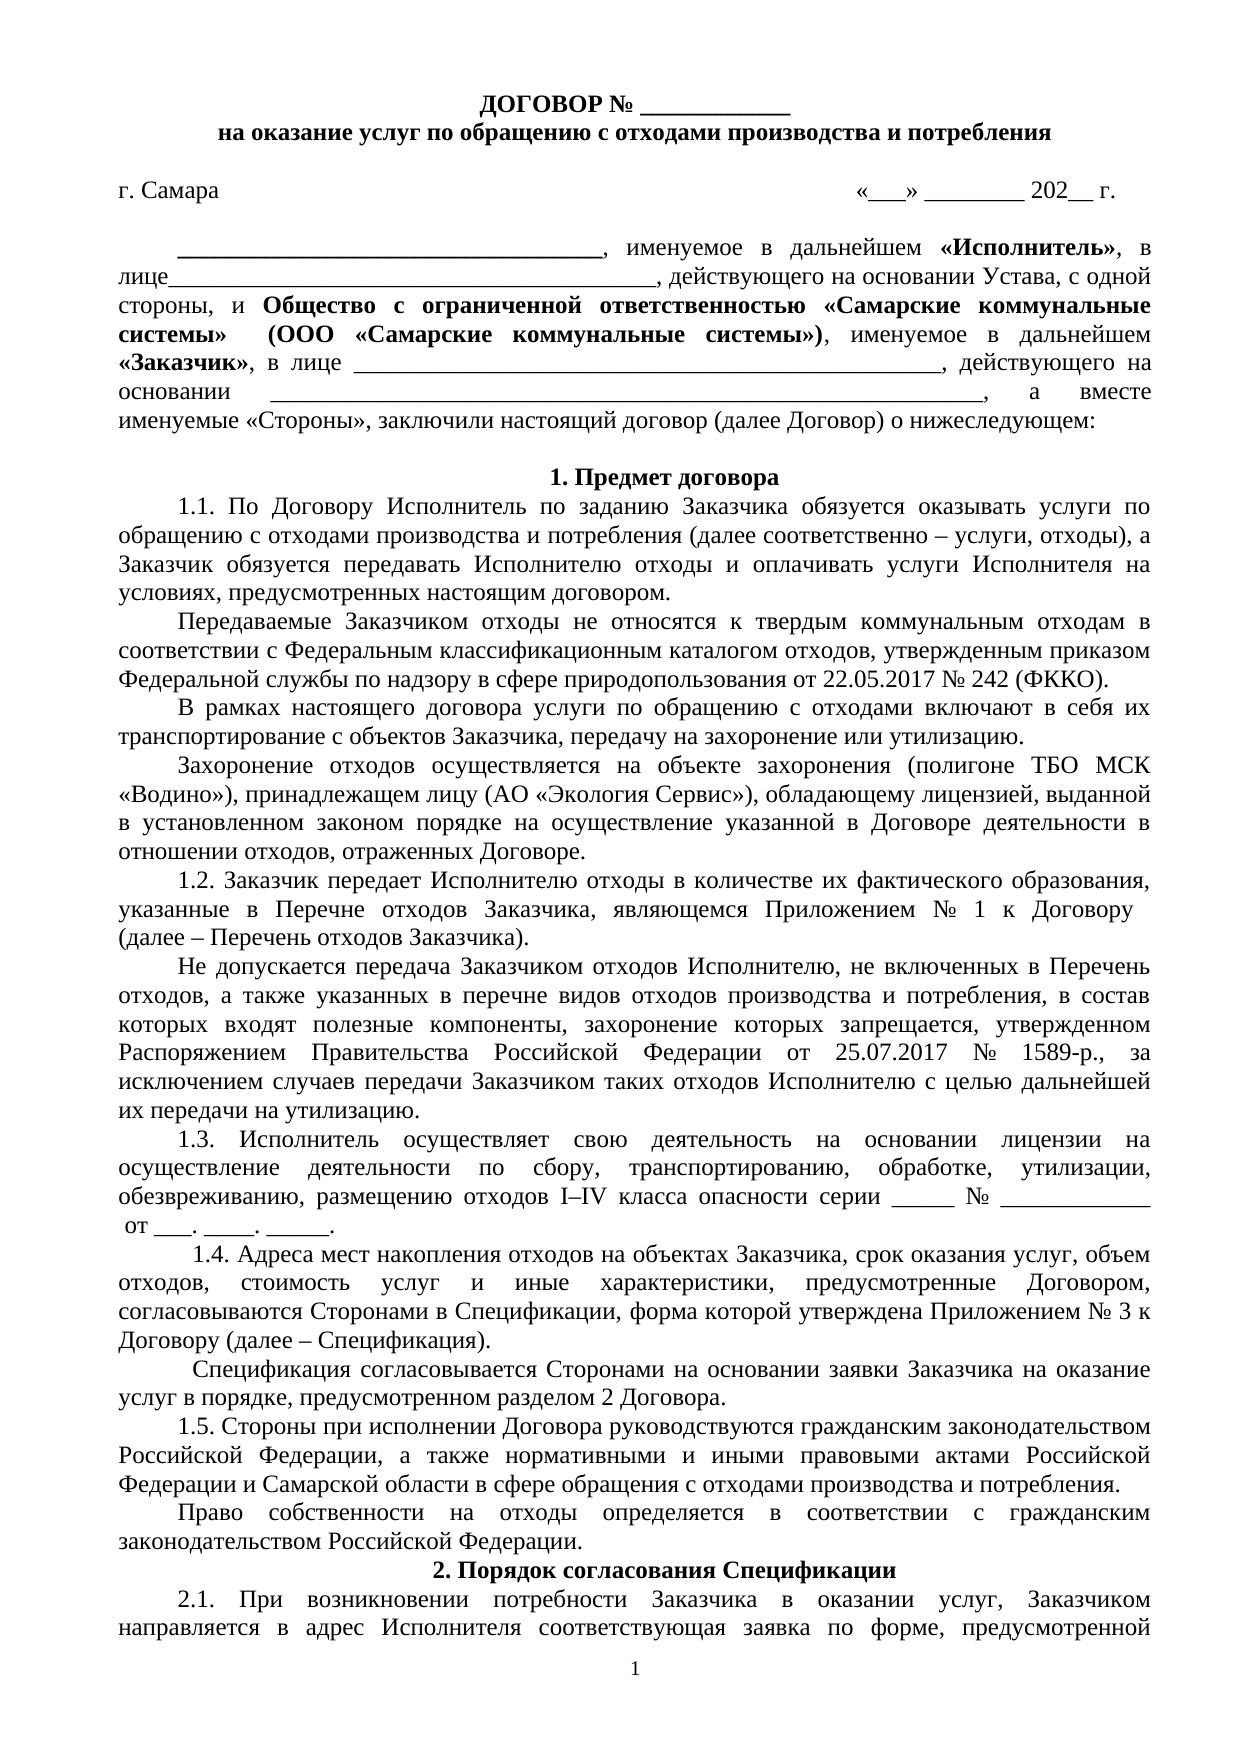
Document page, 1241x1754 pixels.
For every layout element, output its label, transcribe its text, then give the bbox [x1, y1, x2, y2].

text 1.5. Стороны при исполнении Договора руководствуются гражданским законодательством Российской Федерации, а также нормативными и иными правовыми актами Российской Федерации и Самарской области в сфере обращения с отходами производства и потребления. [118, 1411, 1152, 1497]
text Передаваемые Заказчиком отходы не относятся к твердым коммунальным отходам в соответствии с Федеральным классификационным каталогом отходов, утвержденным приказом Федеральной службы по надзору в сфере природопользования от 22.05.2017 № 242 (ФККО). [118, 606, 1152, 692]
text ДОГОВОР № ____________ [118, 89, 1152, 117]
text 1.2. Заказчик передает Исполнителю отходы в количестве их фактического образования, указанные в Перечне отходов Заказчика, являющемся Приложением № 1 к Договору (далее – Перечень отходов Заказчика). [118, 865, 1152, 951]
text Спецификация согласовывается Сторонами на основании заявки Заказчика на оказание услуг в порядке, предусмотренном разделом 2 Договора. [118, 1354, 1152, 1411]
text на оказание услуг по обращению с отходами производства и потребления [118, 117, 1152, 146]
text В рамках настоящего договора услуги по обращению с отходами включают в себя их транспортирование с объектов Заказчика, передачу на захоронение или утилизацию. [118, 692, 1152, 750]
text 1.3. Исполнитель осуществляет свою деятельность на основании лицензии на осуществление деятельности по сбору, транспортированию, обработке, утилизации, обезвреживанию, размещению отходов I–IV класса опасности серии _____ № ____________ от ___. ____. _____. [118, 1124, 1152, 1239]
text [118, 1584, 1152, 1641]
text __________________________________, именуемое в дальнейшем «Исполнитель», в лице_______________________________________, действующего на основании Устава, с одной стороны, и Общество с ограниченной ответственностью «Самарские коммунальные системы» (ООО «Самарские коммунальные системы»), именуемое в дальнейшем «Заказчик», в лице _______________________________________________, действующего на основании _________________________________________________________, а вместе именуемые «Стороны», заключили настоящий договор (далее Договор) о нижеследующем: [118, 232, 1152, 434]
text 2. Порядок согласования Спецификации [118, 1555, 1152, 1584]
text Право собственности на отходы определяется в соответствии с гражданским законодательством Российской Федерации. [118, 1497, 1152, 1555]
text 1. Предмет договора [118, 462, 1152, 491]
text 1.4. Адреса мест накопления отходов на объектах Заказчика, срок оказания услуг, объем отходов, стоимость услуг и иные характеристики, предусмотренные Договором, согласовываются Сторонами в Спецификации, форма которой утверждена Приложением № 3 к Договору (далее – Спецификация). [118, 1239, 1152, 1354]
text Не допускается передача Заказчиком отходов Исполнителю, не включенных в Перечень отходов, а также указанных в перечне видов отходов производства и потребления, в состав которых входят полезные компоненты, захоронение которых запрещается, утвержденном Распоряжением Правительства Российской Федерации от 25.07.2017 № 1589-р., за исключением случаев передачи Заказчиком таких отходов Исполнителю с целью дальнейшей их передачи на утилизацию. [118, 951, 1152, 1124]
text г. Самара «___» ________ 202__ г. [118, 175, 1152, 204]
text Захоронение отходов осуществляется на объекте захоронения (полигоне ТБО МСК «Водино»), принадлежащем лицу (АО «Экология Сервис»), обладающему лицензией, выданной в установленном законом порядке на осуществление указанной в Договоре деятельности в отношении отходов, отраженных Договоре. [118, 750, 1152, 865]
text 1.1. По Договору Исполнитель по заданию Заказчика обязуется оказывать услуги по обращению с отходами производства и потребления (далее соответственно – услуги, отходы), а Заказчик обязуется передавать Исполнителю отходы и оплачивать услуги Исполнителя на условиях, предусмотренных настоящим договором. [118, 491, 1152, 606]
